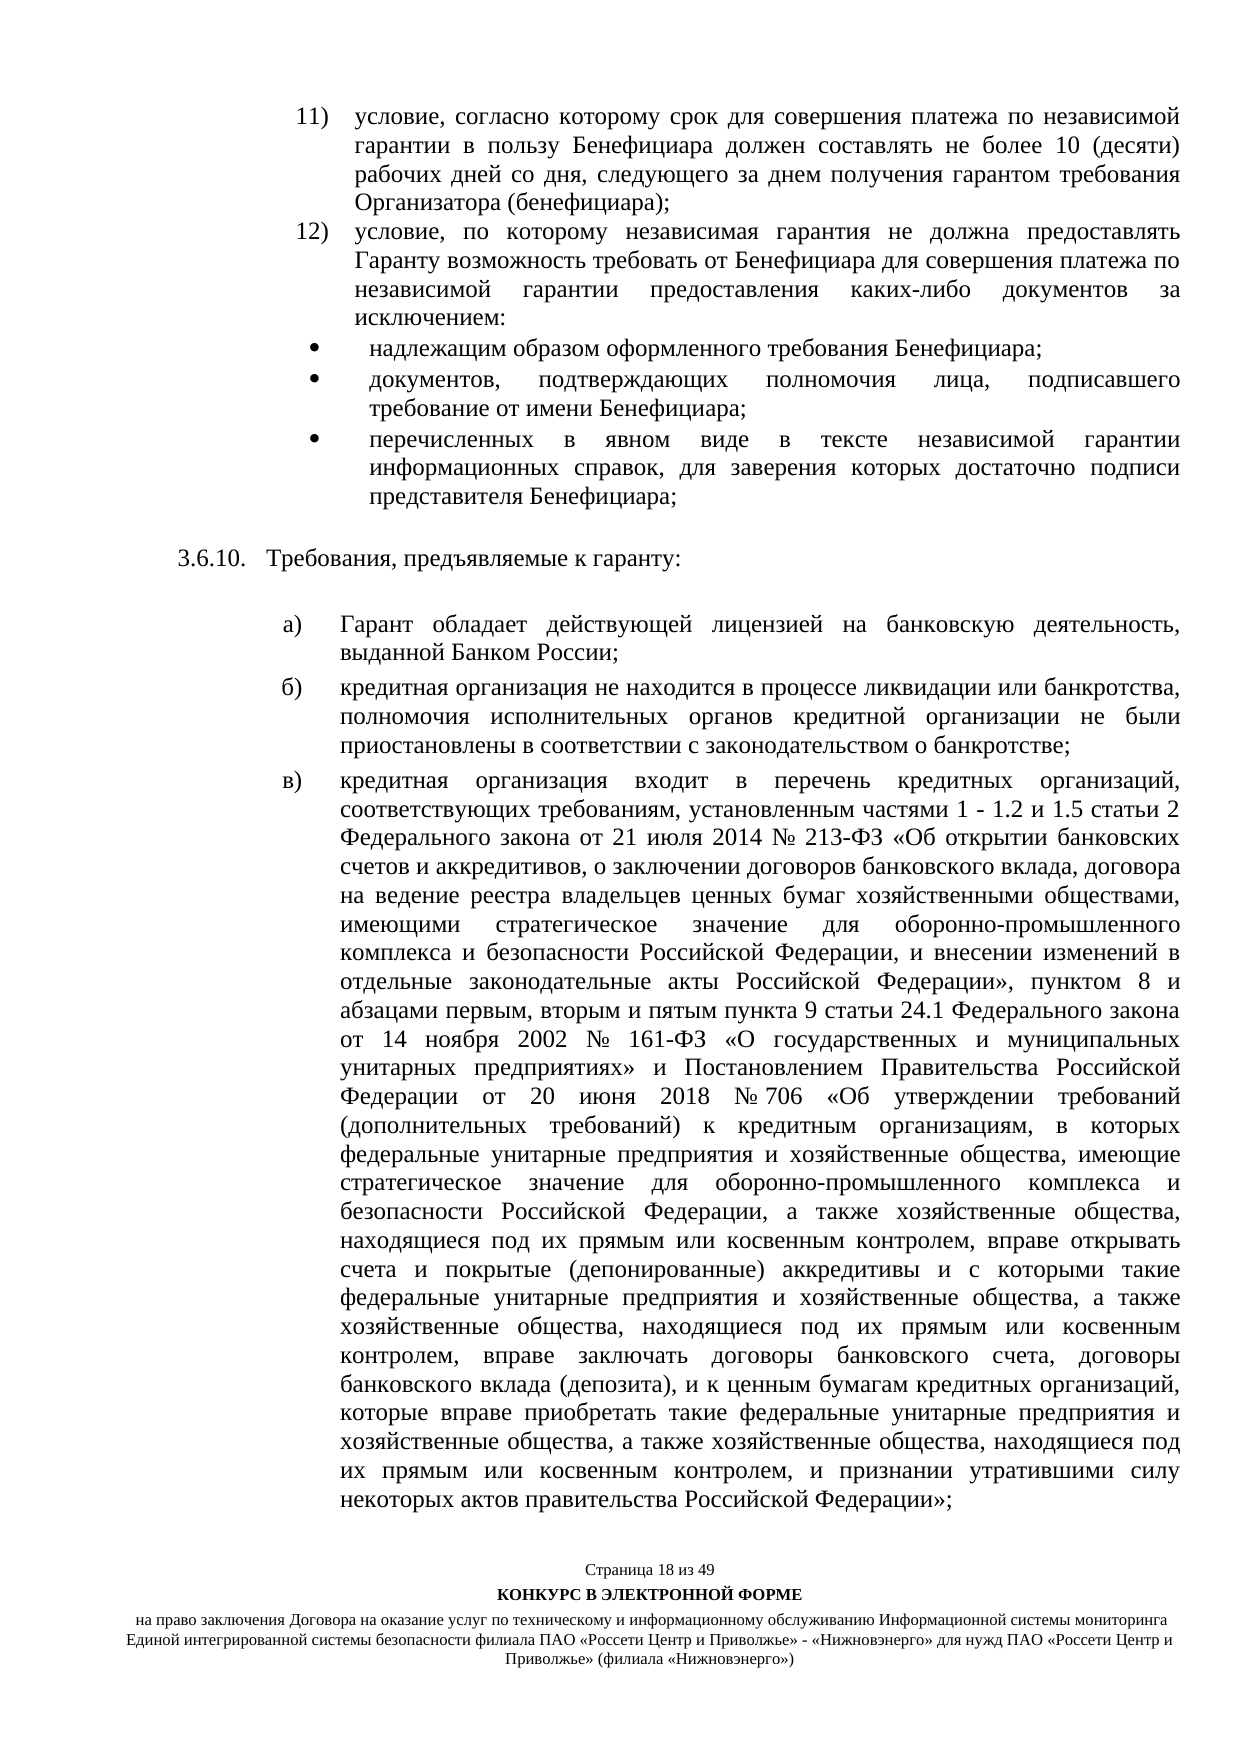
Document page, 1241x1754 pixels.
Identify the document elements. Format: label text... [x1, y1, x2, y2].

list условие, согласно которому срок для совершения платежа по независимой гарантии в пользу Бенефициара должен составлять не более 10 (десяти) рабочих дней со дня, следующего за днем получения гарантом требования Организатора (бенефициара); [295, 101, 1181, 216]
list Гарант обладает действующей лицензией на банковскую деятельность, выданной Банком России; [302, 609, 1181, 666]
list условие, по которому независимая гарантия не должна предоставлять Гаранту возможность требовать от Бенефициара для совершения платежа по независимой гарантии предоставления каких-либо документов за исключением: [295, 216, 1181, 331]
list кредитная организация не находится в процессе ликвидации или банкротства, полномочия исполнительных органов кредитной организации не были приостановлены в соответствии с законодательством о банкротстве; [302, 672, 1181, 759]
list кредитная организация входит в перечень кредитных организаций, соответствующих требованиям, установленным частями 1 - 1.2 и 1.5 статьи 2 Федерального закона от 21 июля 2014 № 213-ФЗ «Об открытии банковских счетов и аккредитивов, о заключении договоров банковского вклада, договора на ведение реестра владельцев ценных бумаг хозяйственными обществами, имеющими стратегическое значение для оборонно-промышленного комплекса и безопасности Российской Федерации, и внесении изменений в отдельные законодательные акты Российской Федерации», пунктом 8 и абзацами первым, вторым и пятым пункта 9 статьи 24.1 Федерального закона от 14 ноября 2002 № 161-ФЗ «О государственных и муниципальных унитарных предприятиях» и Постановлением Правительства Российской Федерации от 20 июня 2018 № 706 «Об утверждении требований (дополнительных требований) к кредитным организациям, в которых федеральные унитарные предприятия и хозяйственные общества, имеющие стратегическое значение для оборонно-промышленного комплекса и безопасности Российской Федерации, а также хозяйственные общества, находящиеся под их прямым или косвенным контролем, вправе открывать счета и покрытые (депонированные) аккредитивы и с которыми такие федеральные унитарные предприятия и хозяйственные общества, а также хозяйственные общества, находящиеся под их прямым или косвенным контролем, вправе заключать договоры банковского счета, договоры банковского вклада (депозита), и к ценным бумагам кредитных организаций, которые вправе приобретать такие федеральные унитарные предприятия и хозяйственные общества, а также хозяйственные общества, находящиеся под их прямым или косвенным контролем, и признании утратившими силу некоторых актов правительства Российской Федерации»; [302, 765, 1181, 1512]
list надлежащим образом оформленного требования Бенефициара; [310, 333, 1181, 362]
list перечисленных в явном виде в тексте независимой гарантии информационных справок, для заверения которых достаточно подписи представителя Бенефициара; [310, 424, 1181, 510]
subtitle Требования, предъявляемые к гаранту: [118, 543, 1181, 572]
list документов, подтверждающих полномочия лица, подписавшего требование от имени Бенефициара; [310, 364, 1181, 422]
